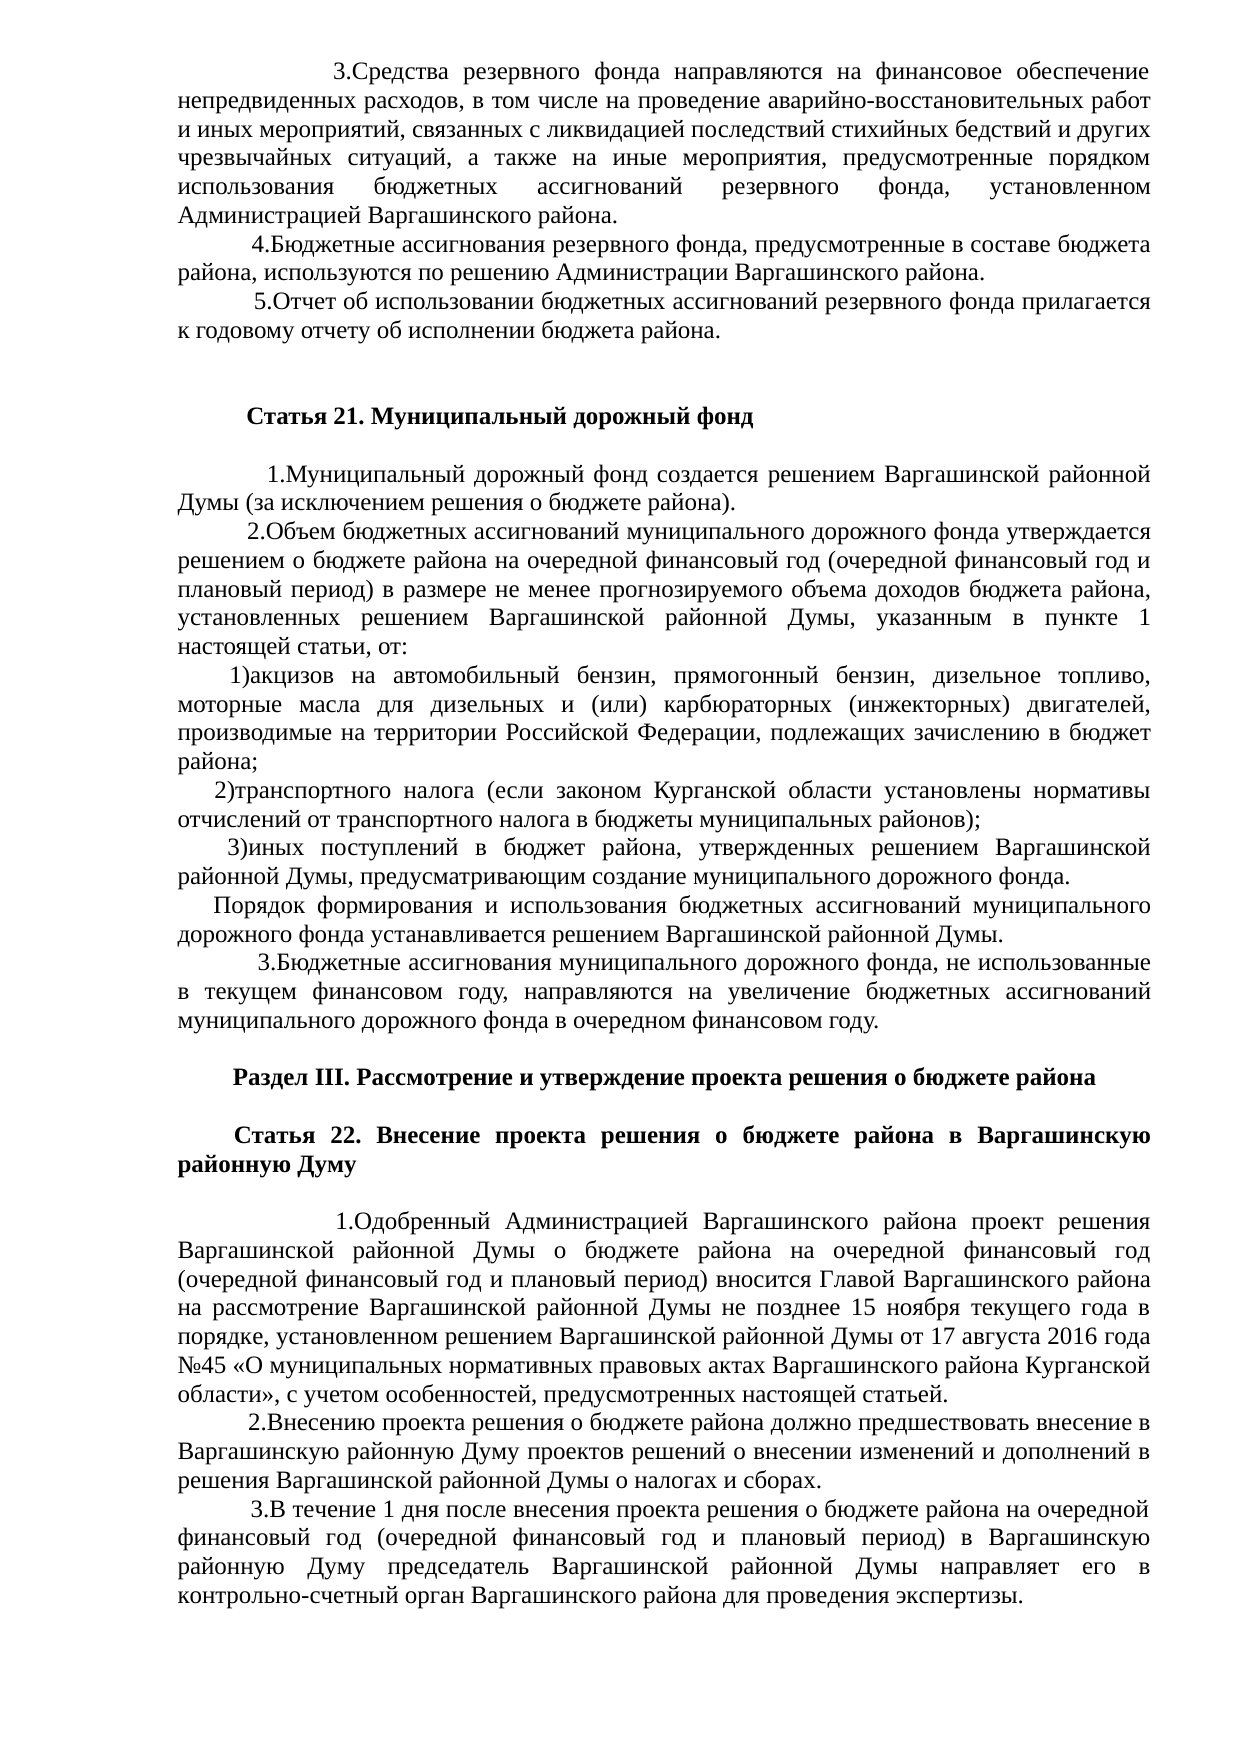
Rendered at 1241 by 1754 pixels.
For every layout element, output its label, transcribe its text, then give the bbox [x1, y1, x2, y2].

text Статья 22. Внесение проекта решения о бюджете района в Варгашинскую районную Думу [177, 1120, 1152, 1177]
text 5.Отчет об использовании бюджетных ассигнований резервного фонда прилагается к годовому отчету об исполнении бюджета района. [177, 286, 1152, 344]
text Раздел III. Рассмотрение и утверждение проекта решения о бюджете района [177, 1062, 1152, 1091]
text 3.В течение 1 дня после внесения проекта решения о бюджете района на очередной финансовый год (очередной финансовый год и плановый период) в Варгашинскую районную Думу председатель Варгашинской районной Думы направляет его в контрольно-счетный орган Варгашинского района для проведения экспертизы. [177, 1494, 1152, 1609]
text Статья 21. Муниципальный дорожный фонд [177, 401, 1152, 430]
text 1.Муниципальный дорожный фонд создается решением Варгашинской районной Думы (за исключением решения о бюджете района). [177, 459, 1152, 516]
text Порядок формирования и использования бюджетных ассигнований муниципального дорожного фонда устанавливается решением Варгашинской районной Думы. [177, 890, 1152, 947]
text 3)иных поступлений в бюджет района, утвержденных решением Варгашинской районной Думы, предусматривающим создание муниципального дорожного фонда. [177, 832, 1152, 890]
text 1.Одобренный Администрацией Варгашинского района проект решения Варгашинской районной Думы о бюджете района на очередной финансовый год (очередной финансовый год и плановый период) вносится Главой Варгашинского района на рассмотрение Варгашинской районной Думы не позднее 15 ноября текущего года в порядке, установленном решением Варгашинской районной Думы от 17 августа 2016 года №45 «О муниципальных нормативных правовых актах Варгашинского района Курганской области», с учетом особенностей, предусмотренных настоящей статьей. [177, 1206, 1152, 1407]
text 2.Внесению проекта решения о бюджете района должно предшествовать внесение в Варгашинскую районную Думу проектов решений о внесении изменений и дополнений в решения Варгашинской районной Думы о налогах и сборах. [177, 1407, 1152, 1494]
text 4.Бюджетные ассигнования резервного фонда, предусмотренные в составе бюджета района, используются по решению Администрации Варгашинского района. [177, 229, 1152, 286]
text 1)акцизов на автомобильный бензин, прямогонный бензин, дизельное топливо, моторные масла для дизельных и (или) карбюраторных (инжекторных) двигателей, производимые на территории Российской Федерации, подлежащих зачислению в бюджет района; [177, 660, 1152, 775]
text 3.Средства резервного фонда направляются на финансовое обеспечение непредвиденных расходов, в том числе на проведение аварийно-восстановительных работ и иных мероприятий, связанных с ликвидацией последствий стихийных бедствий и других чрезвычайных ситуаций, а также на иные мероприятия, предусмотренные порядком использования бюджетных ассигнований резервного фонда, установленном Администрацией Варгашинского района. [177, 56, 1152, 229]
text 2)транспортного налога (если законом Курганской области установлены нормативы отчислений от транспортного налога в бюджеты муниципальных районов); [177, 775, 1152, 832]
text 2.Объем бюджетных ассигнований муниципального дорожного фонда утверждается решением о бюджете района на очередной финансовый год (очередной финансовый год и плановый период) в размере не менее прогнозируемого объема доходов бюджета района, установленных решением Варгашинской районной Думы, указанным в пункте 1 настоящей статьи, от: [177, 516, 1152, 660]
text 3.Бюджетные ассигнования муниципального дорожного фонда, не использованные в текущем финансовом году, направляются на увеличение бюджетных ассигнований муниципального дорожного фонда в очередном финансовом году. [177, 947, 1152, 1034]
